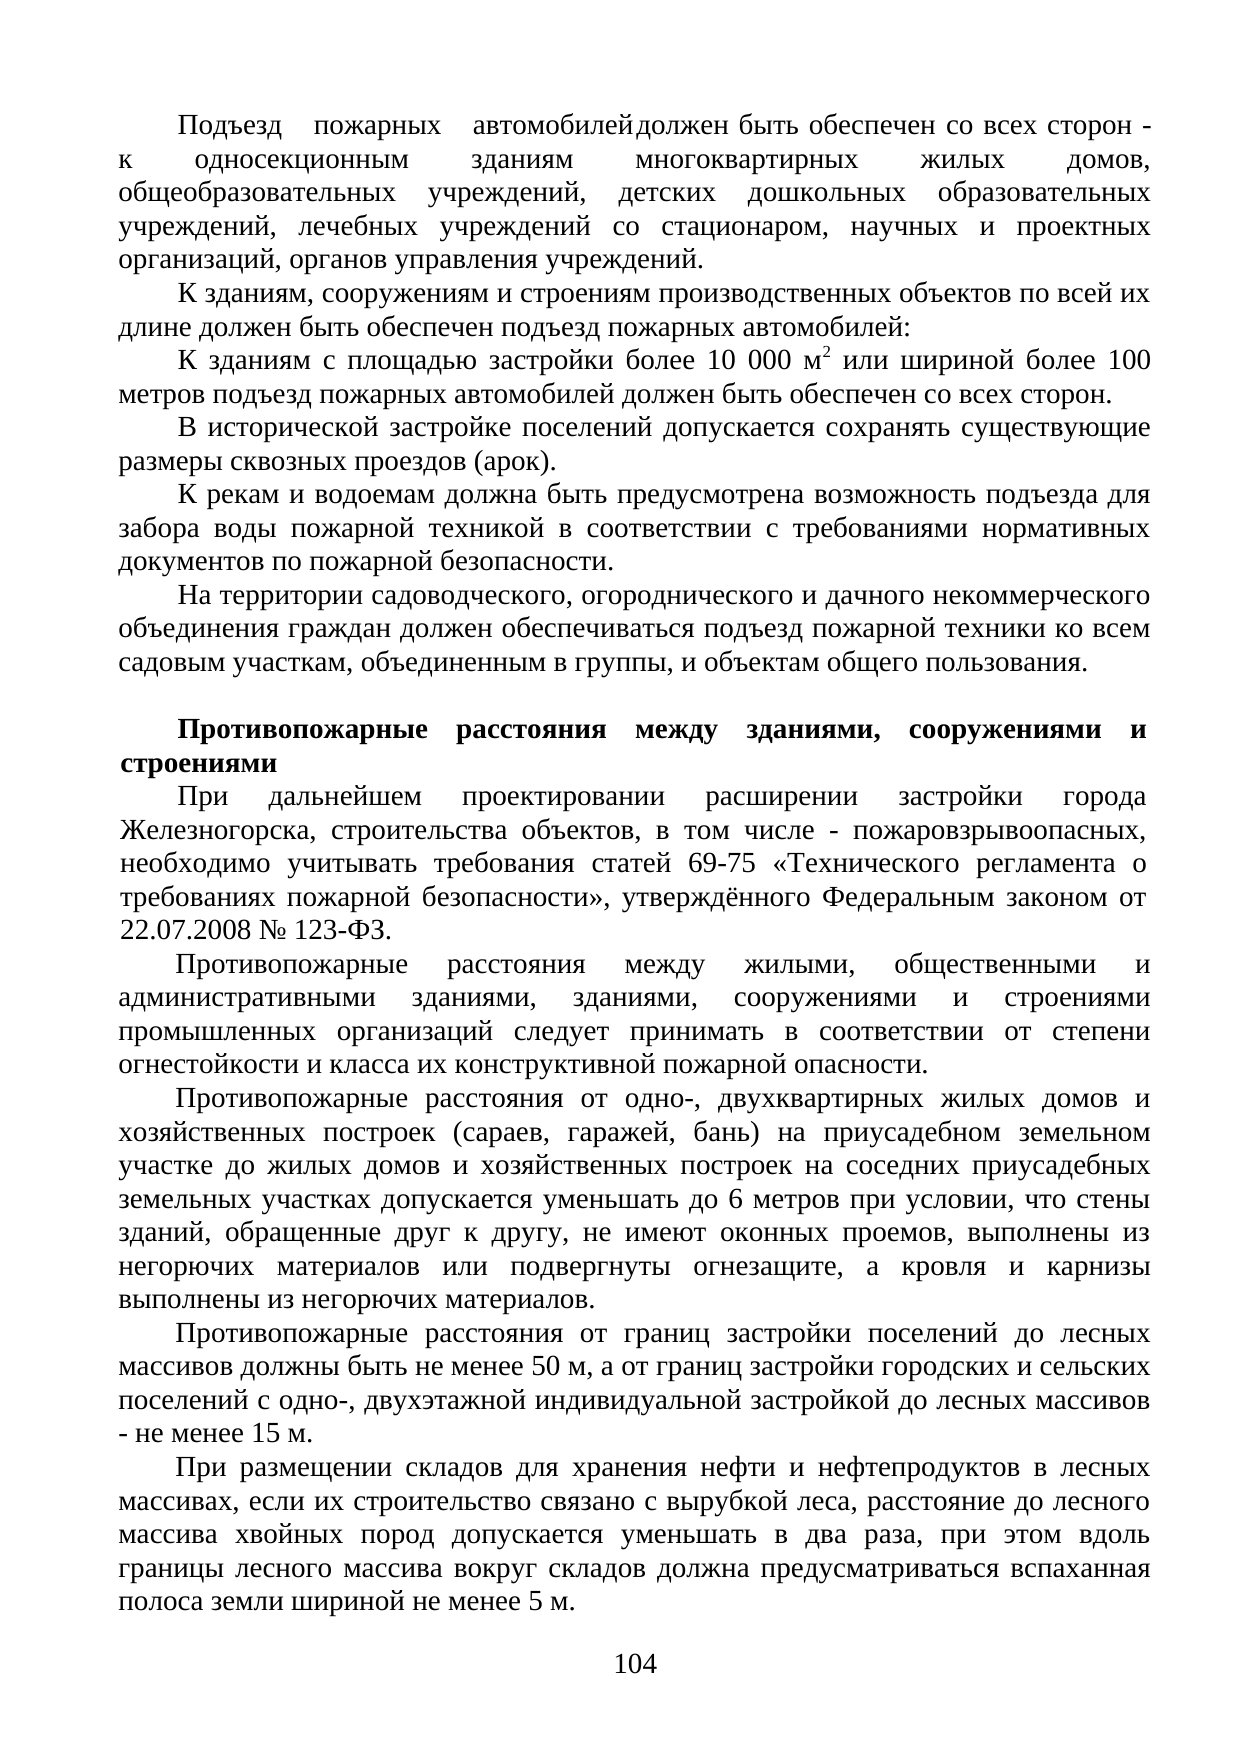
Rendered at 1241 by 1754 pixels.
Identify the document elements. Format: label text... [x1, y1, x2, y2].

text Противопожарные расстояния от одно-, двухквартирных жилых домов и хозяйственных построек (сараев, гаражей, бань) на приусадебном земельном участке до жилых домов и хозяйственных построек на соседних приусадебных земельных участках допускается уменьшать до 6 метров при условии, что стены зданий, обращенные друг к другу, не имеют оконных проемов, выполнены из негорючих материалов или подвергнуты огнезащите, а кровля и карнизы выполнены из негорючих материалов. [118, 1080, 1152, 1315]
text При размещении складов для хранения нефти и нефтепродуктов в лесных массивах, если их строительство связано с вырубкой леса, расстояние до лесного массива хвойных пород допускается уменьшать в два раза, при этом вдоль границы лесного массива вокруг складов должна предусматриваться вспаханная полоса земли шириной не менее 5 м. [118, 1449, 1152, 1617]
text Противопожарные расстояния от границ застройки поселений до лесных массивов должны быть не менее 50 м, а от границ застройки городских и сельских поселений с одно-, двухэтажной индивидуальной застройкой до лесных массивов - не менее 15 м. [118, 1315, 1152, 1449]
text Противопожарные расстояния между жилыми, общественными и административными зданиями, зданиями, сооружениями и строениями промышленных организаций следует принимать в соответствии от степени огнестойкости и класса их конструктивной пожарной опасности. [118, 946, 1152, 1080]
text К зданиям с площадью застройки более 10 000 м2 или шириной более 100 метров подъезд пожарных автомобилей должен быть обеспечен со всех сторон. [118, 342, 1152, 409]
text Подъезд пожарных автомобилей должен быть обеспечен со всех сторон - к односекционным зданиям многоквартирных жилых домов, общеобразовательных учреждений, детских дошкольных образовательных учреждений, лечебных учреждений со стационаром, научных и проектных организаций, органов управления учреждений. [118, 107, 1152, 275]
text Противопожарные расстояния между зданиями, сооружениями и строениями [120, 711, 1148, 778]
text На территории садоводческого, огороднического и дачного некоммерческого объединения граждан должен обеспечиваться подъезд пожарной техники ко всем садовым участкам, объединенным в группы, и объектам общего пользования. [118, 577, 1152, 678]
text К рекам и водоемам должна быть предусмотрена возможность подъезда для забора воды пожарной техникой в соответствии с требованиями нормативных документов по пожарной безопасности. [118, 476, 1152, 577]
text В исторической застройке поселений допускается сохранять существующие размеры сквозных проездов (арок). [118, 409, 1152, 476]
text При дальнейшем проектировании расширении застройки города Железногорска, строительства объектов, в том числе - пожаровзрывоопасных, необходимо учитывать требования статей 69-75 «Технического регламента о требованиях пожарной безопасности», утверждённого Федеральным законом от 22.07.2008 № 123-ФЗ. [120, 778, 1147, 946]
text К зданиям, сооружениям и строениям производственных объектов по всей их длине должен быть обеспечен подъезд пожарных автомобилей: [118, 275, 1152, 342]
